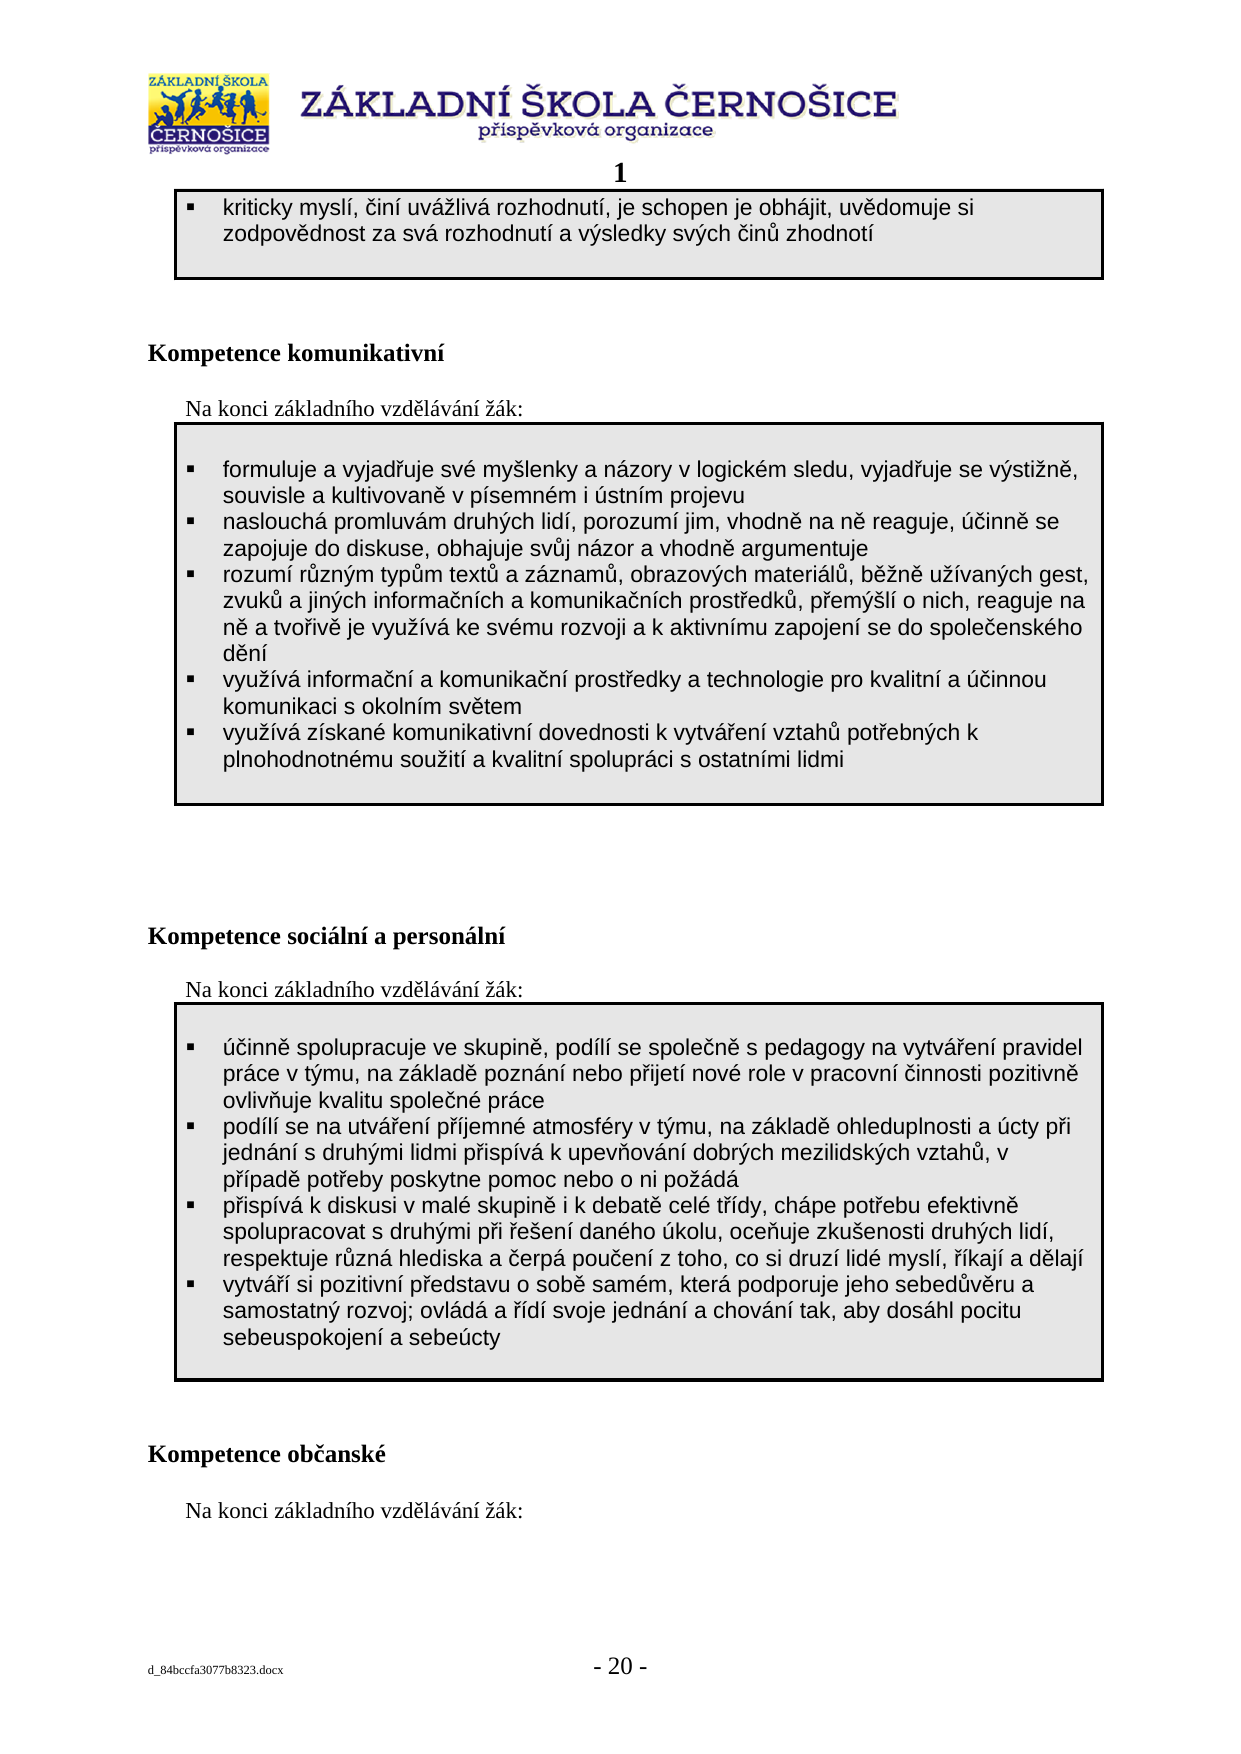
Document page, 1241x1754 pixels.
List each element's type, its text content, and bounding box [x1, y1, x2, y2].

text Kompetence sociální a personální [148, 921, 1092, 949]
list přispívá k diskusi v malé skupině i k debatě celé třídy, chápe potřebu efektivně spolupracovat s druhými při řešení daného úkolu, oceňuje zkušenosti druhých lidí, respektuje různá hlediska a čerpá poučení z toho, co si druzí lidé myslí, říkají a dělají [177, 1187, 1101, 1266]
list formuluje a vyjadřuje své myšlenky a názory v logickém sledu, vyjadřuje se výstižně, souvisle a kultivovaně v písemném i ústním projevu [177, 450, 1101, 503]
text Kompetence občanské [148, 1439, 1092, 1468]
list rozumí různým typům textů a záznamů, obrazových materiálů, běžně užívaných gest, zvuků a jiných informačních a komunikačních prostředků, přemýšlí o nich, reaguje na ně a tvořivě je využívá ke svému rozvoji a k aktivnímu zapojení se do společenského dění [177, 556, 1101, 661]
list vytváří si pozitivní představu o sobě samém, která podporuje jeho sebedůvěru a samostatný rozvoj; ovládá a řídí svoje jednání a chování tak, aby dosáhl pocitu sebeuspokojení a sebeúcty [177, 1266, 1101, 1345]
list podílí se na utváření příjemné atmosféry v týmu, na základě ohleduplnosti a úcty při jednání s druhými lidmi přispívá k upevňování dobrých mezilidských vztahů, v případě potřeby poskytne pomoc nebo o ni požádá [177, 1108, 1101, 1187]
text Na konci základního vzdělávání žák: [148, 395, 1092, 422]
list naslouchá promluvám druhých lidí, porozumí jim, vhodně na ně reaguje, účinně se zapojuje do diskuse, obhajuje svůj názor a vhodně argumentuje [177, 503, 1101, 556]
text Na konci základního vzdělávání žák: [148, 1497, 1092, 1523]
list účinně spolupracuje ve skupině, podílí se společně s pedagogy na vytváření pravidel práce v týmu, na základě poznání nebo přijetí nové role v pracovní činnosti pozitivně ovlivňuje kvalitu společné práce [177, 1029, 1101, 1108]
list využívá informační a komunikační prostředky a technologie pro kvalitní a účinnou komunikaci s okolním světem [177, 661, 1101, 714]
list kriticky myslí, činí uvážlivá rozhodnutí, je schopen je obhájit, uvědomuje si zodpovědnost za svá rozhodnutí a výsledky svých činů zhodnotí [177, 192, 1101, 241]
picture [147, 73, 899, 155]
text Kompetence komunikativní [148, 338, 1092, 367]
text Na konci základního vzdělávání žák: [148, 976, 1092, 1002]
list využívá získané komunikativní dovednosti k vytváření vztahů potřebných k plnohodnotnému soužití a kvalitní spolupráci s ostatními lidmi [177, 714, 1101, 767]
